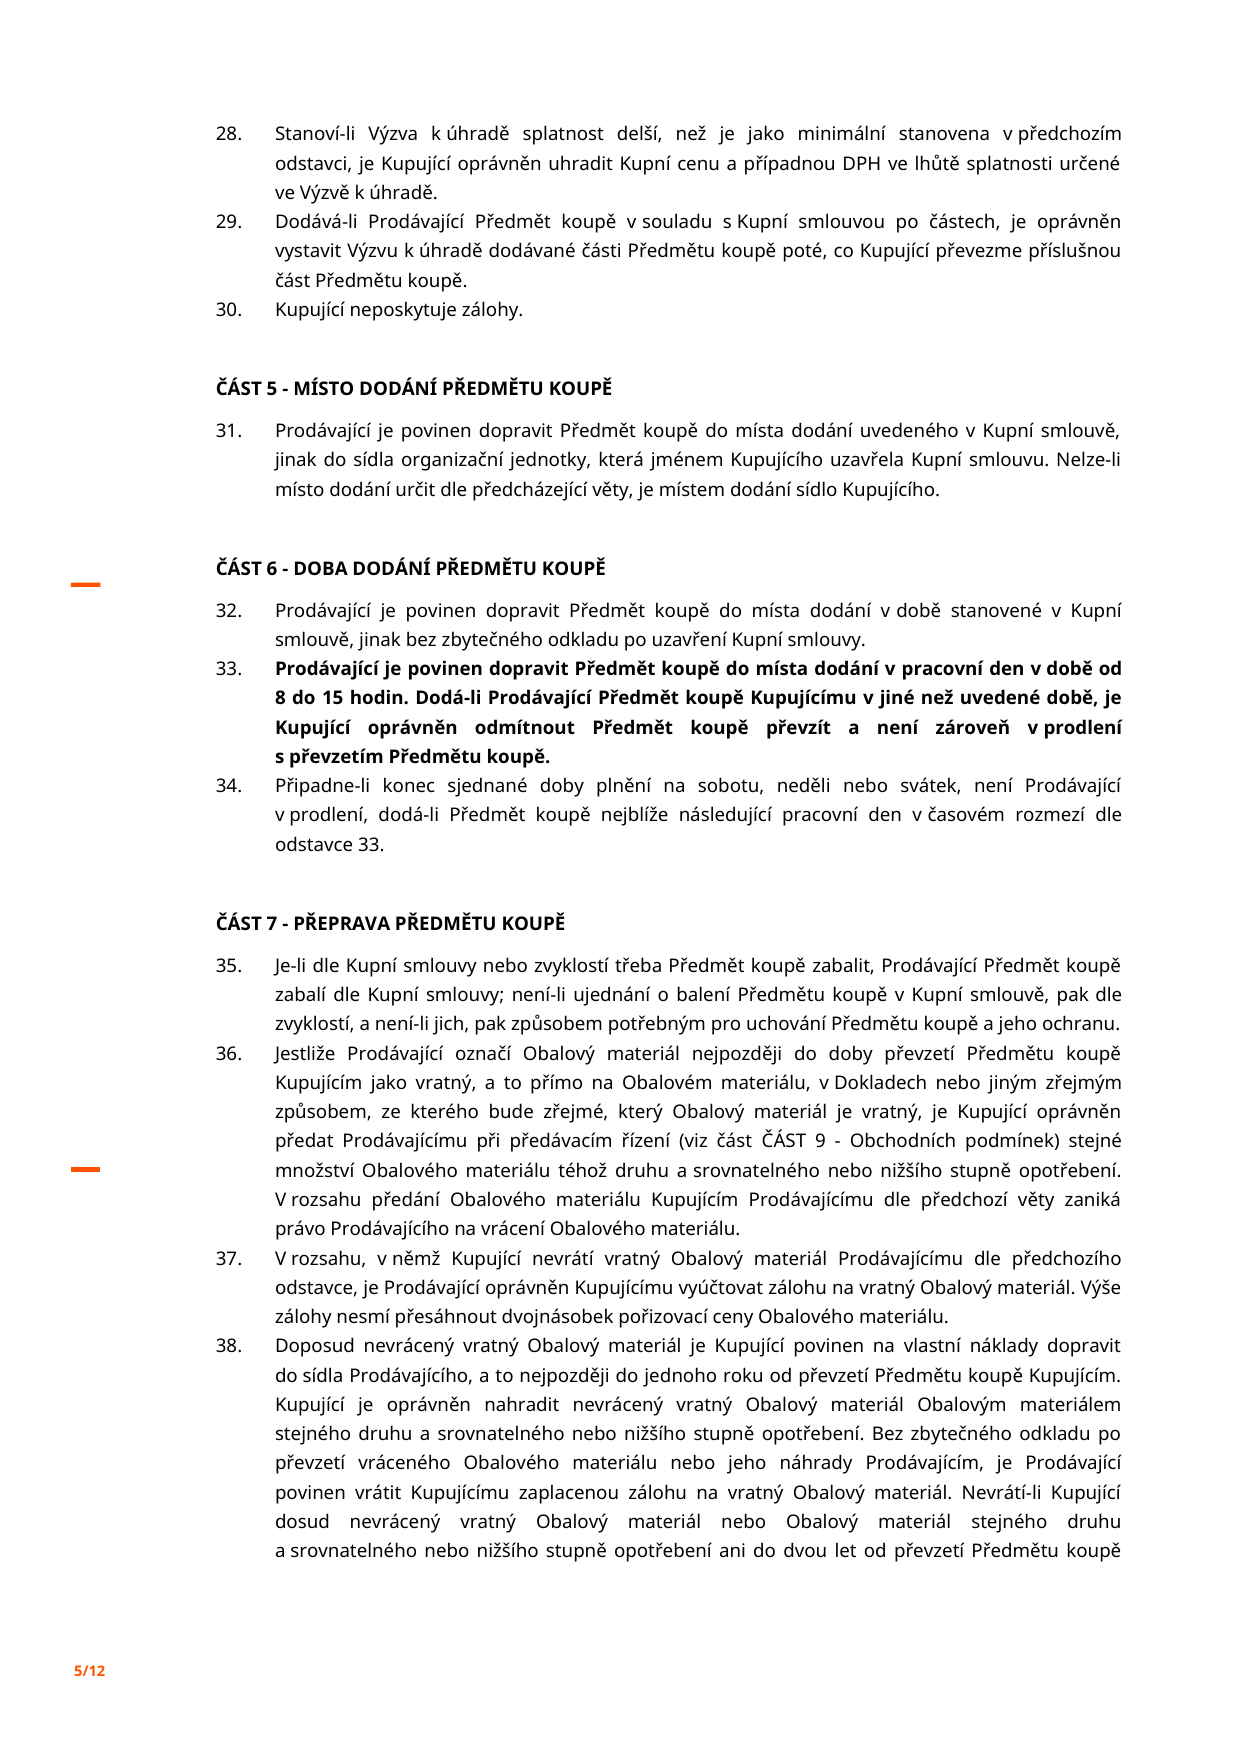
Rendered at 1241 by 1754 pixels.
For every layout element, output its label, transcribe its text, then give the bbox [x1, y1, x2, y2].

list Je-li dle Kupní smlouvy nebo zvyklostí třeba Předmět koupě zabalit, Prodávající Předmět koupě zabalí dle Kupní smlouvy; není-li ujednání o balení Předmětu koupě v Kupní smlouvě, pak dle zvyklostí, a není-li jich, pak způsobem potřebným pro uchování Předmětu koupě a jeho ochranu. [216, 952, 1122, 1036]
list Prodávající je povinen dopravit Předmět koupě do místa dodání v době stanovené v Kupní smlouvě, jinak bez zbytečného odkladu po uzavření Kupní smlouvy. [216, 597, 1122, 652]
list Kupující neposkytuje zálohy. [216, 296, 1122, 322]
list Stanoví-li Výzva k úhradě splatnost delší, než je jako minimální stanovena v předchozím odstavci, je Kupující oprávněn uhradit Kupní cenu a případnou DPH ve lhůtě splatnosti určené ve Výzvě k úhradě. [216, 121, 1122, 205]
list PŘEPRAVA PŘEDMĚTU KOUPĚ [216, 910, 1122, 936]
list Jestliže Prodávající označí Obalový materiál nejpozději do doby převzetí Předmětu koupě Kupujícím jako vratný, a to přímo na Obalovém materiálu, v Dokladech nebo jiným zřejmým způsobem, ze kterého bude zřejmé, který Obalový materiál je vratný, je Kupující oprávněn předat Prodávajícímu při předávacím řízení (viz část ČÁST 9 - Obchodních podmínek) stejné množství Obalového materiálu téhož druhu a srovnatelného nebo nižšího stupně opotřebení. V rozsahu předání Obalového materiálu Kupujícím Prodávajícímu dle předchozí věty zaniká právo Prodávajícího na vrácení Obalového materiálu. [216, 1040, 1122, 1241]
list DOBA DODÁNÍ PŘEDMĚTU KOUPĚ [216, 555, 1122, 581]
list Prodávající je povinen dopravit Předmět koupě do místa dodání uvedeného v Kupní smlouvě, jinak do sídla organizační jednotky, která jménem Kupujícího uzavřela Kupní smlouvu. Nelze-li místo dodání určit dle předcházející věty, je místem dodání sídlo Kupujícího. [216, 417, 1122, 501]
list V rozsahu, v němž Kupující nevrátí vratný Obalový materiál Prodávajícímu dle předchozího odstavce, je Prodávající oprávněn Kupujícímu vyúčtovat zálohu na vratný Obalový materiál. Výše zálohy nesmí přesáhnout dvojnásobek pořizovací ceny Obalového materiálu. [216, 1245, 1122, 1329]
list Prodávající je povinen dopravit Předmět koupě do místa dodání v pracovní den v době od 8 do 15 hodin. Dodá-li Prodávající Předmět koupě Kupujícímu v jiné než uvedené době, je Kupující oprávněn odmítnout Předmět koupě převzít a není zároveň v prodlení s převzetím Předmětu koupě. [216, 655, 1122, 769]
list Dodává-li Prodávající Předmět koupě v souladu s Kupní smlouvou po částech, je oprávněn vystavit Výzvu k úhradě dodávané části Předmětu koupě poté, co Kupující převezme příslušnou část Předmětu koupě. [216, 208, 1122, 292]
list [216, 1333, 1122, 1563]
list Připadne-li konec sjednané doby plnění na sobotu, neděli nebo svátek, není Prodávající v prodlení, dodá-li Předmět koupě nejblíže následující pracovní den v časovém rozmezí dle odstavce 33. [216, 772, 1122, 857]
list MÍSTO DODÁNÍ PŘEDMĚTU KOUPĚ [216, 376, 1122, 401]
